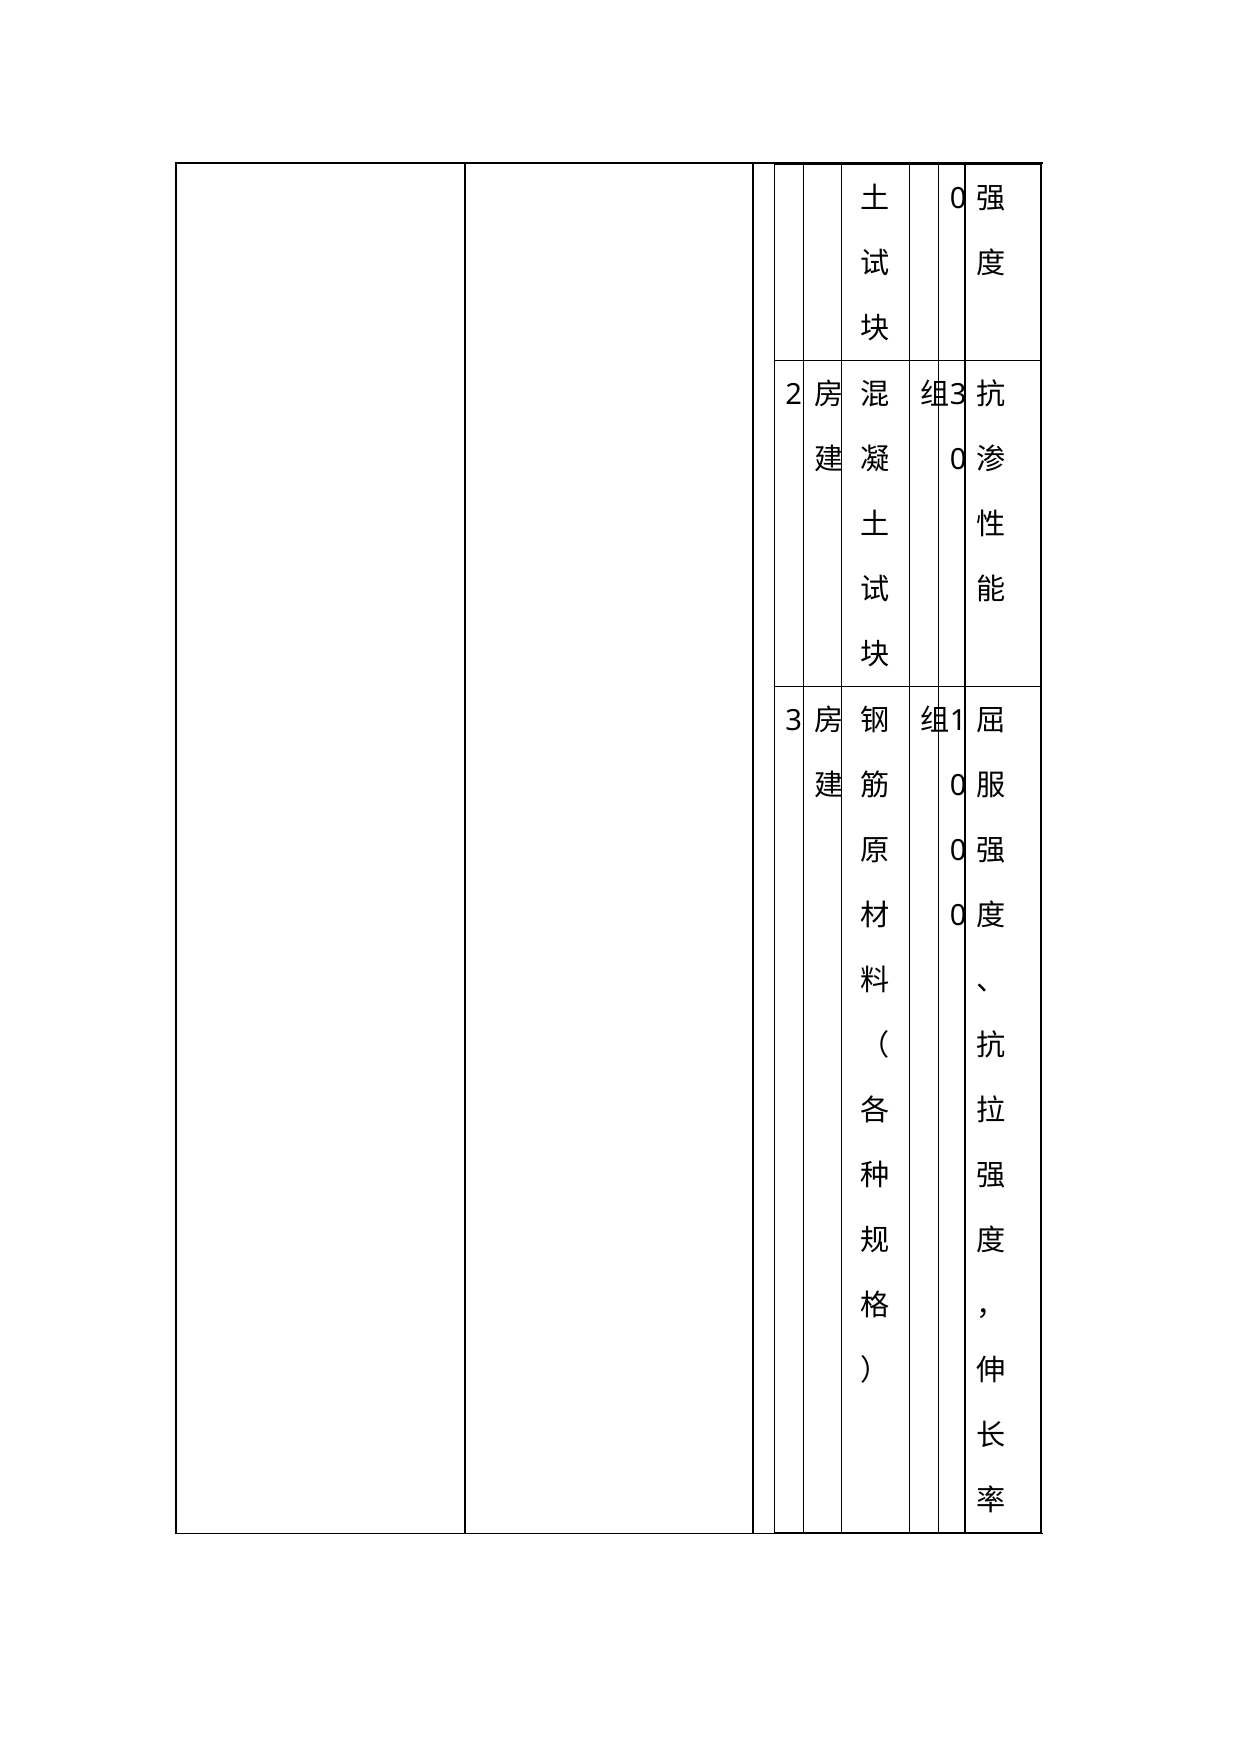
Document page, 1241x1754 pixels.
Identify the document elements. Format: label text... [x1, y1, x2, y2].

table_cell [966, 165, 1040, 360]
table_cell [910, 165, 938, 360]
table_cell [775, 165, 803, 360]
table_cell [775, 687, 803, 1532]
table_cell [910, 687, 938, 1532]
table_cell [966, 361, 1040, 686]
table_cell [842, 687, 909, 1532]
table_cell [804, 361, 841, 686]
table_cell [966, 687, 1040, 1532]
table_cell [804, 687, 841, 1532]
table_cell [910, 361, 938, 686]
table_cell [775, 361, 803, 686]
table_cell [842, 361, 909, 686]
table_cell [939, 687, 964, 1532]
table_cell [939, 165, 964, 360]
table_cell [754, 164, 774, 1533]
table_cell [939, 361, 964, 686]
table_cell [466, 164, 752, 1533]
table_cell [842, 165, 909, 360]
table_cell [804, 165, 841, 360]
table_cell 1 [177, 164, 464, 1533]
table_cell [953, 189, 962, 206]
